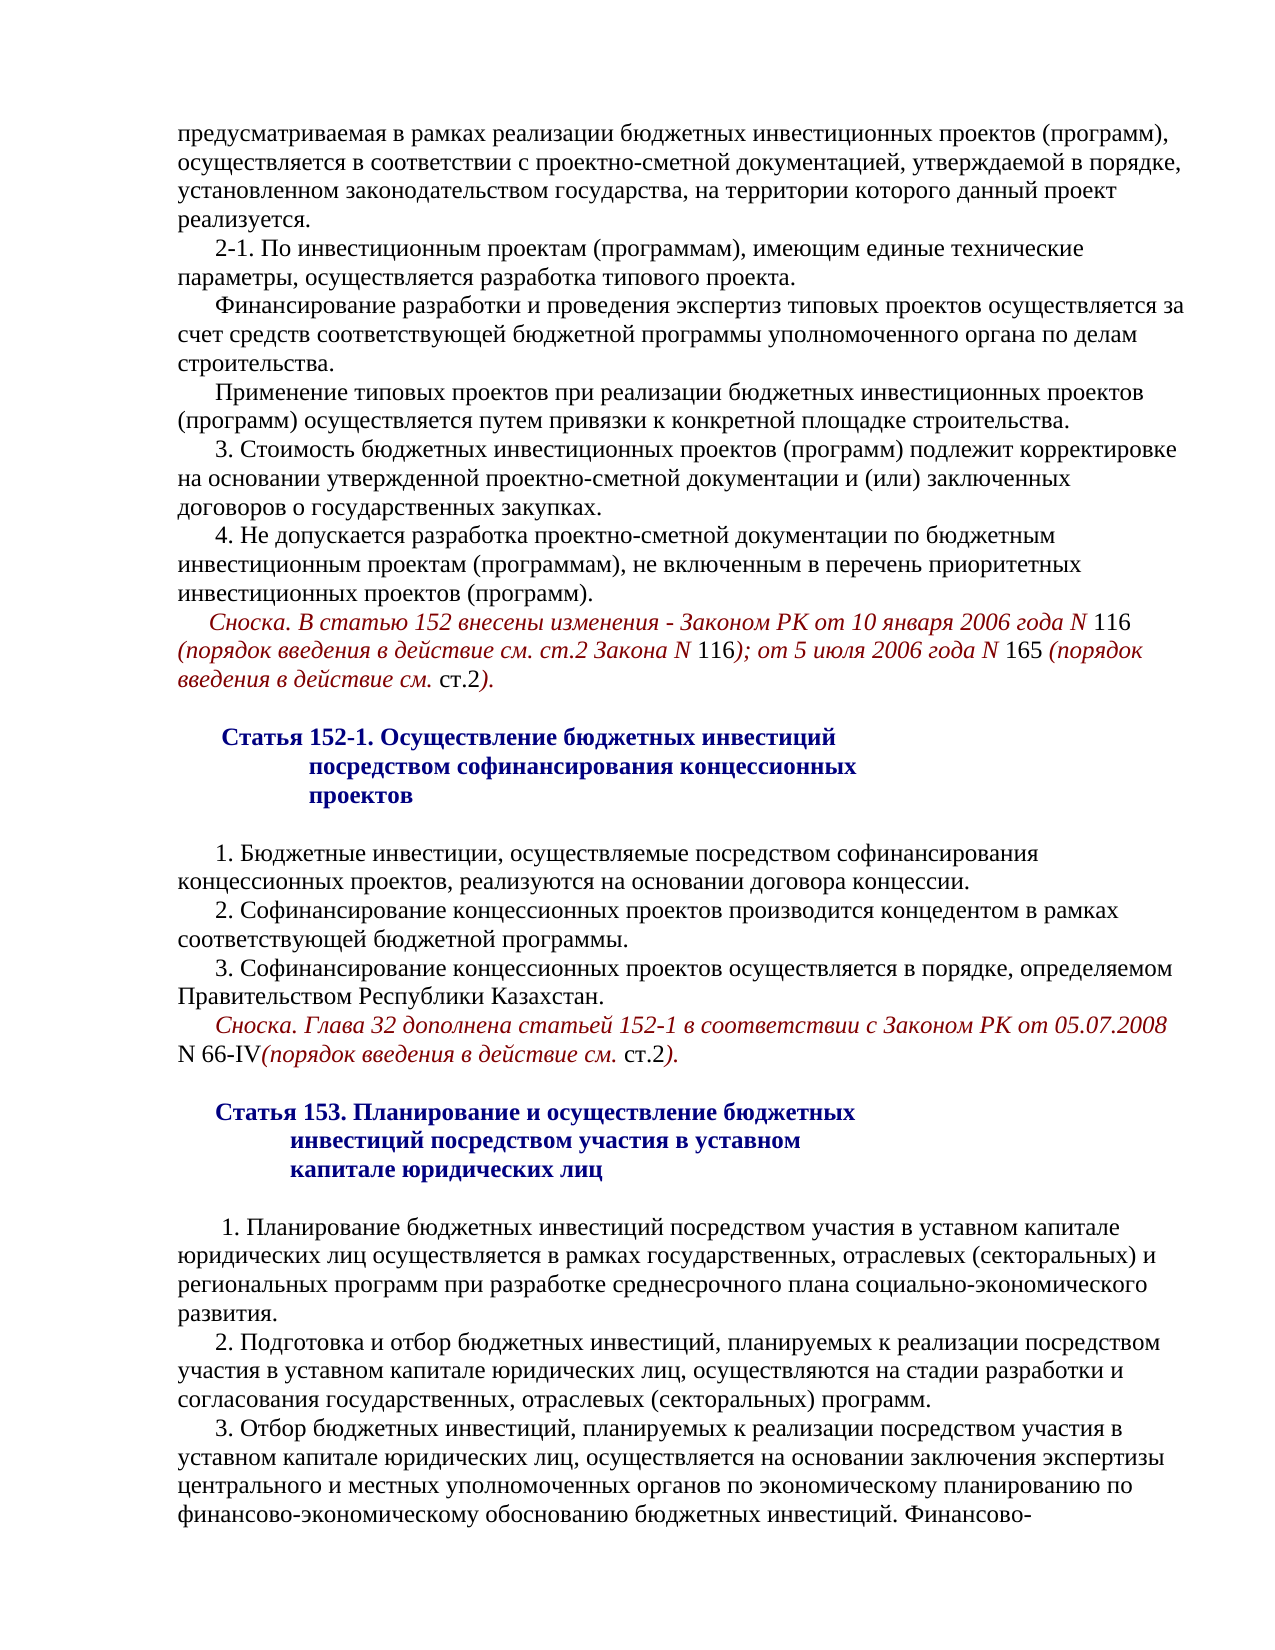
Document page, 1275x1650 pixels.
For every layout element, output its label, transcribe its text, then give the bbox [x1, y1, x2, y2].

text Статья 152-1. Осуществление бюджетных инвестиций посредством софинансирования концессионных проектов [177, 722, 1186, 808]
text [177, 118, 1186, 693]
text 1. Бюджетные инвестиции, осуществляемые посредством софинансирования концессионных проектов, реализуются на основании договора концессии. 2. Софинансирование концессионных проектов производится концедентом в рамках соответствующей бюджетной программы. 3. Софинансирование концессионных проектов осуществляется в порядке, определяемом Правительством Республики Казахстан. Сноска. Глава 32 дополнена статьей 152-1 в соответствии с Законом РК от 05.07.2008 N 66-IV(порядок введения в действие см. ст.2). [177, 838, 1186, 1068]
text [177, 1097, 1186, 1528]
